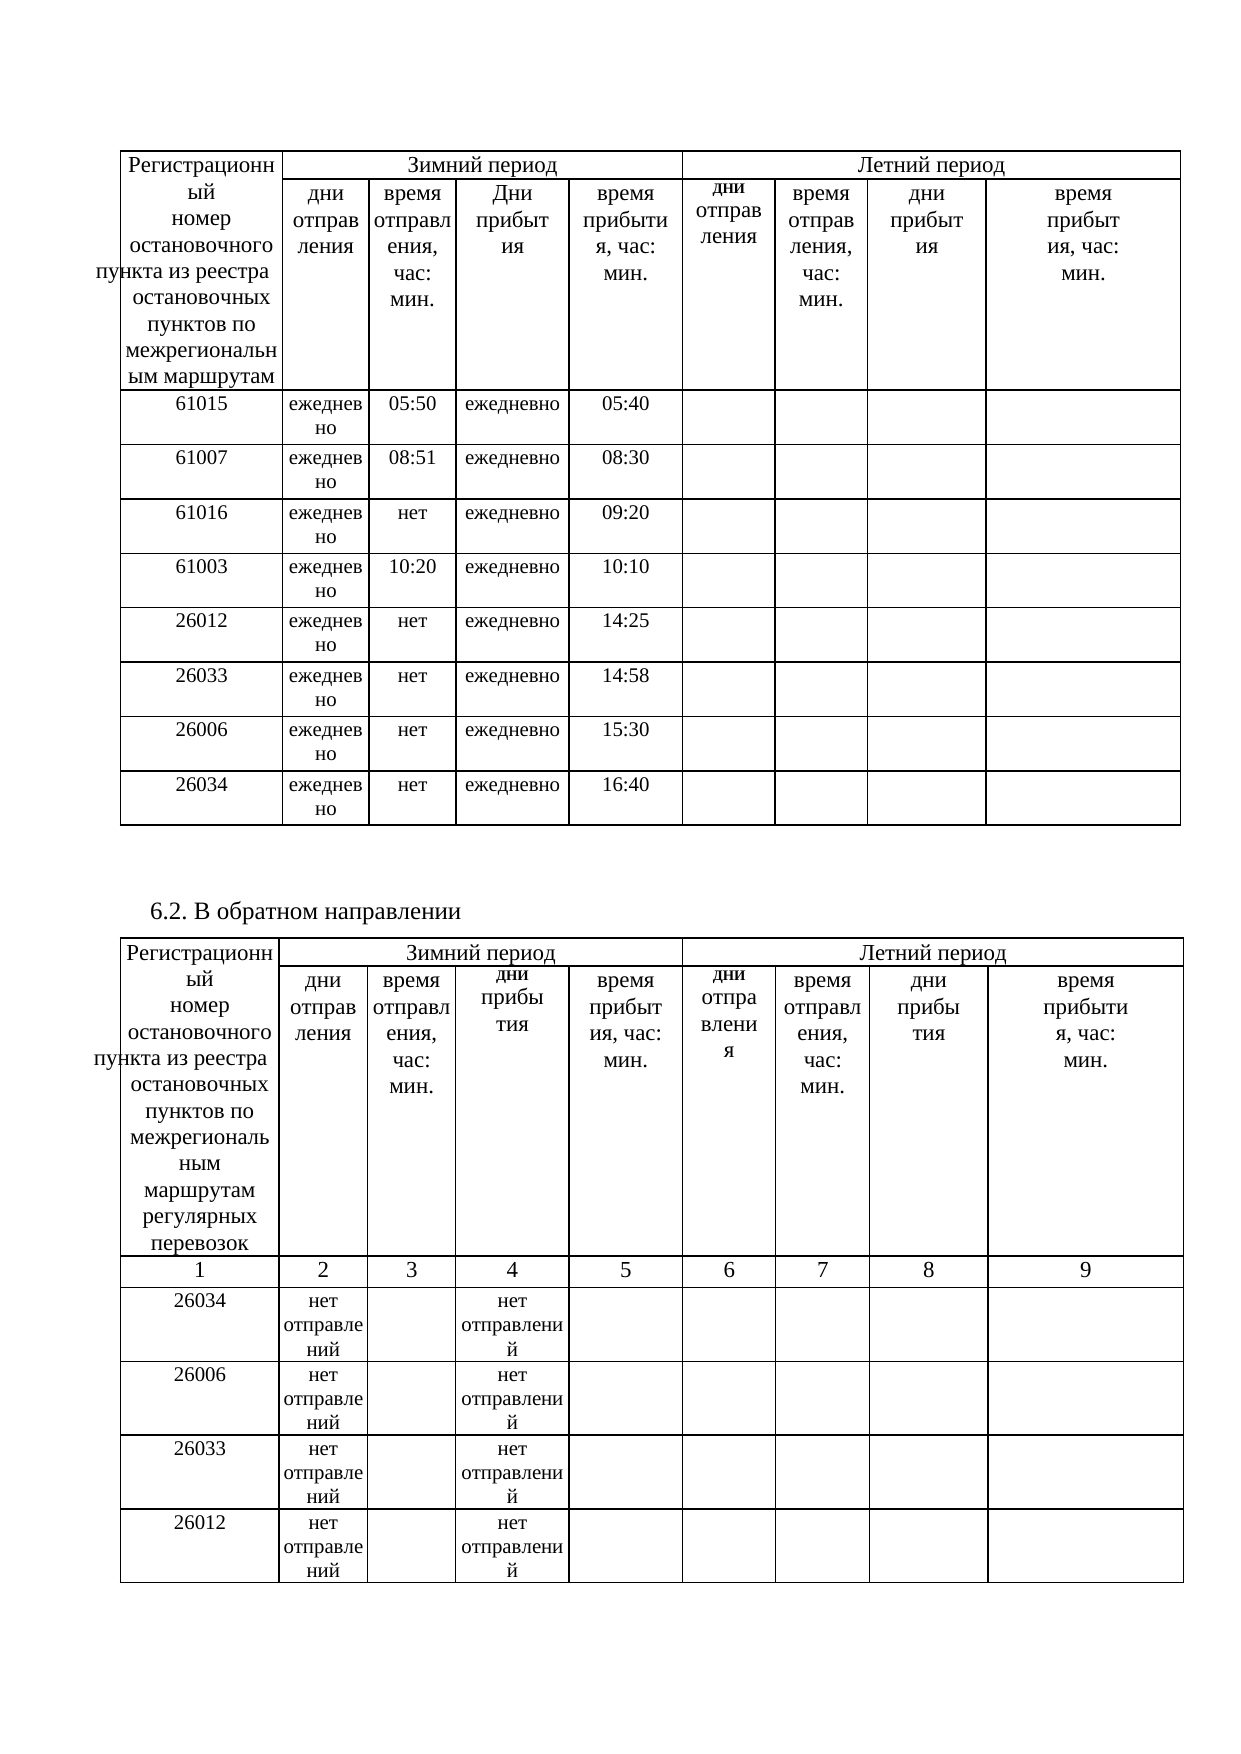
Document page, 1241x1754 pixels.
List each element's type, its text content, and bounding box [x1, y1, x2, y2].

table_cell [868, 391, 985, 444]
table_cell [776, 663, 867, 716]
table_cell [683, 1436, 775, 1508]
table_cell 6 [683, 1257, 775, 1287]
table_cell нет [370, 772, 455, 824]
table_cell [776, 1288, 869, 1361]
table_cell нет отправлений [456, 1288, 568, 1361]
table_cell ДНИ прибы тия [456, 967, 568, 1255]
table_cell [683, 391, 774, 444]
table_header Летний период [683, 939, 1183, 965]
table_cell нет [370, 608, 455, 661]
table_cell 16:40 [570, 772, 682, 824]
table_cell время прибыт ия, час: мин. [987, 180, 1180, 389]
table_cell [989, 1362, 1183, 1434]
table_cell [570, 1288, 682, 1361]
table_cell нет отправлений [280, 1510, 367, 1582]
table_cell [683, 772, 774, 824]
table_cell время отправ ления, час: мин. [776, 180, 867, 389]
table_cell 61015 [121, 391, 282, 444]
table_cell 26033 [121, 663, 282, 716]
table_cell [987, 717, 1180, 770]
table_cell [776, 1362, 869, 1434]
table_cell [776, 391, 867, 444]
table_cell [570, 1362, 682, 1434]
table_cell время отправл ения, час: мин. [368, 967, 455, 1255]
table_cell [683, 1288, 775, 1361]
table_cell ежедневно [457, 445, 568, 498]
table_cell 15:30 [570, 717, 682, 770]
table_cell [683, 1362, 775, 1434]
table_cell [776, 772, 867, 824]
table_cell 14:25 [570, 608, 682, 661]
table_cell [868, 772, 985, 824]
table_cell 26012 [121, 1510, 278, 1582]
table_cell ежедневно [457, 717, 568, 770]
table_cell нет отправлений [280, 1436, 367, 1508]
table_cell ежедневно [457, 663, 568, 716]
table_cell время прибыт ия, час: мин. [570, 967, 682, 1255]
table_cell [776, 717, 867, 770]
table_cell нет отправлений [456, 1362, 568, 1434]
table_header Зимний период [280, 939, 682, 965]
table_cell ежедневно [457, 391, 568, 444]
table_cell 8 [870, 1257, 987, 1287]
table_cell Дни прибыт ия [457, 180, 568, 389]
table_cell ежедневно [457, 608, 568, 661]
table_cell [987, 500, 1180, 552]
table_cell [870, 1510, 987, 1582]
table_cell [570, 1436, 682, 1508]
table_cell ежедневно [283, 772, 368, 824]
table_cell [368, 1436, 455, 1508]
table_cell [870, 1288, 987, 1361]
table_cell [987, 391, 1180, 444]
table_cell [989, 1436, 1183, 1508]
table_cell [868, 663, 985, 716]
table_cell 05:40 [570, 391, 682, 444]
table_cell дни прибы тия [870, 967, 987, 1255]
table_cell нет [370, 663, 455, 716]
table_cell нет [370, 500, 455, 552]
table_cell ежедневно [283, 663, 368, 716]
table_cell [776, 1436, 869, 1508]
table_cell 1 [121, 1257, 278, 1287]
table_cell время прибыти я, час: мин. [989, 967, 1183, 1255]
table_cell 4 [456, 1257, 568, 1287]
table_cell [870, 1436, 987, 1508]
table_cell ежедневно [457, 772, 568, 824]
table_cell [987, 445, 1180, 498]
table_cell [776, 608, 867, 661]
table_cell [683, 554, 774, 607]
table_cell 26034 [121, 1288, 278, 1361]
table_cell дни прибыт ия [868, 180, 985, 389]
table_cell 2 [280, 1257, 367, 1287]
table_cell нет [370, 717, 455, 770]
table_cell время отправл ения, час: мин. [776, 967, 869, 1255]
table_cell [776, 445, 867, 498]
table_cell 26033 [121, 1436, 278, 1508]
table_cell время отправл ения, час: мин. [370, 180, 455, 389]
text 6.2. В обратном направлении [150, 896, 1090, 924]
table_cell [870, 1362, 987, 1434]
table_header Летний период [683, 152, 1180, 178]
table_cell [776, 554, 867, 607]
table_cell ДНИ отправ ления [683, 180, 774, 389]
table_cell [368, 1362, 455, 1434]
table_cell ежедневно [457, 500, 568, 552]
table_cell [570, 1510, 682, 1582]
table_cell [868, 445, 985, 498]
table_cell ежедневно [283, 554, 368, 607]
table_cell [987, 608, 1180, 661]
table_cell [683, 663, 774, 716]
table_cell 05:50 [370, 391, 455, 444]
table_cell нет отправлений [456, 1510, 568, 1582]
table_cell [683, 717, 774, 770]
table_cell [868, 717, 985, 770]
table_cell 7 [776, 1257, 869, 1287]
table_cell [868, 500, 985, 552]
table_cell [987, 663, 1180, 716]
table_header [121, 152, 282, 389]
table_cell ежедневно [283, 500, 368, 552]
table_cell [683, 500, 774, 552]
table_cell 08:51 [370, 445, 455, 498]
table_cell 5 [570, 1257, 682, 1287]
table_cell 26006 [121, 717, 282, 770]
table_header Зимний период [283, 152, 682, 178]
table_cell нет отправлений [280, 1362, 367, 1434]
table_cell дни отправ ления [283, 180, 368, 389]
table_cell 61003 [121, 554, 282, 607]
table_cell [868, 608, 985, 661]
table_cell 14:58 [570, 663, 682, 716]
table_cell ежедневно [283, 717, 368, 770]
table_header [121, 939, 278, 1255]
table_cell 26006 [121, 1362, 278, 1434]
table_cell 08:30 [570, 445, 682, 498]
table_cell [368, 1288, 455, 1361]
table_cell 9 [989, 1257, 1183, 1287]
table_cell ежедневно [283, 445, 368, 498]
table_cell [989, 1510, 1183, 1582]
table_cell 09:20 [570, 500, 682, 552]
table_cell ежедневно [457, 554, 568, 607]
table_cell время прибыти я, час: мин. [570, 180, 682, 389]
table_cell [776, 500, 867, 552]
table_cell нет отправлений [280, 1288, 367, 1361]
table_cell ежедневно [283, 391, 368, 444]
table_cell 61007 [121, 445, 282, 498]
table_cell 26034 [121, 772, 282, 824]
table_cell [368, 1510, 455, 1582]
table_cell 26012 [121, 608, 282, 661]
table_cell [683, 445, 774, 498]
table_cell 10:20 [370, 554, 455, 607]
table_cell 10:10 [570, 554, 682, 607]
table_cell [989, 1288, 1183, 1361]
table_cell дни отправ ления [280, 967, 367, 1255]
table_cell [776, 1510, 869, 1582]
table_cell [683, 1510, 775, 1582]
table_cell 61016 [121, 500, 282, 552]
table_cell [683, 608, 774, 661]
table_cell [987, 772, 1180, 824]
table_cell [868, 554, 985, 607]
table_cell ежедневно [283, 608, 368, 661]
table_cell ДНИ отпра влени я [683, 967, 775, 1255]
table_cell 3 [368, 1257, 455, 1287]
table_cell нет отправлений [456, 1436, 568, 1508]
table_cell [987, 554, 1180, 607]
